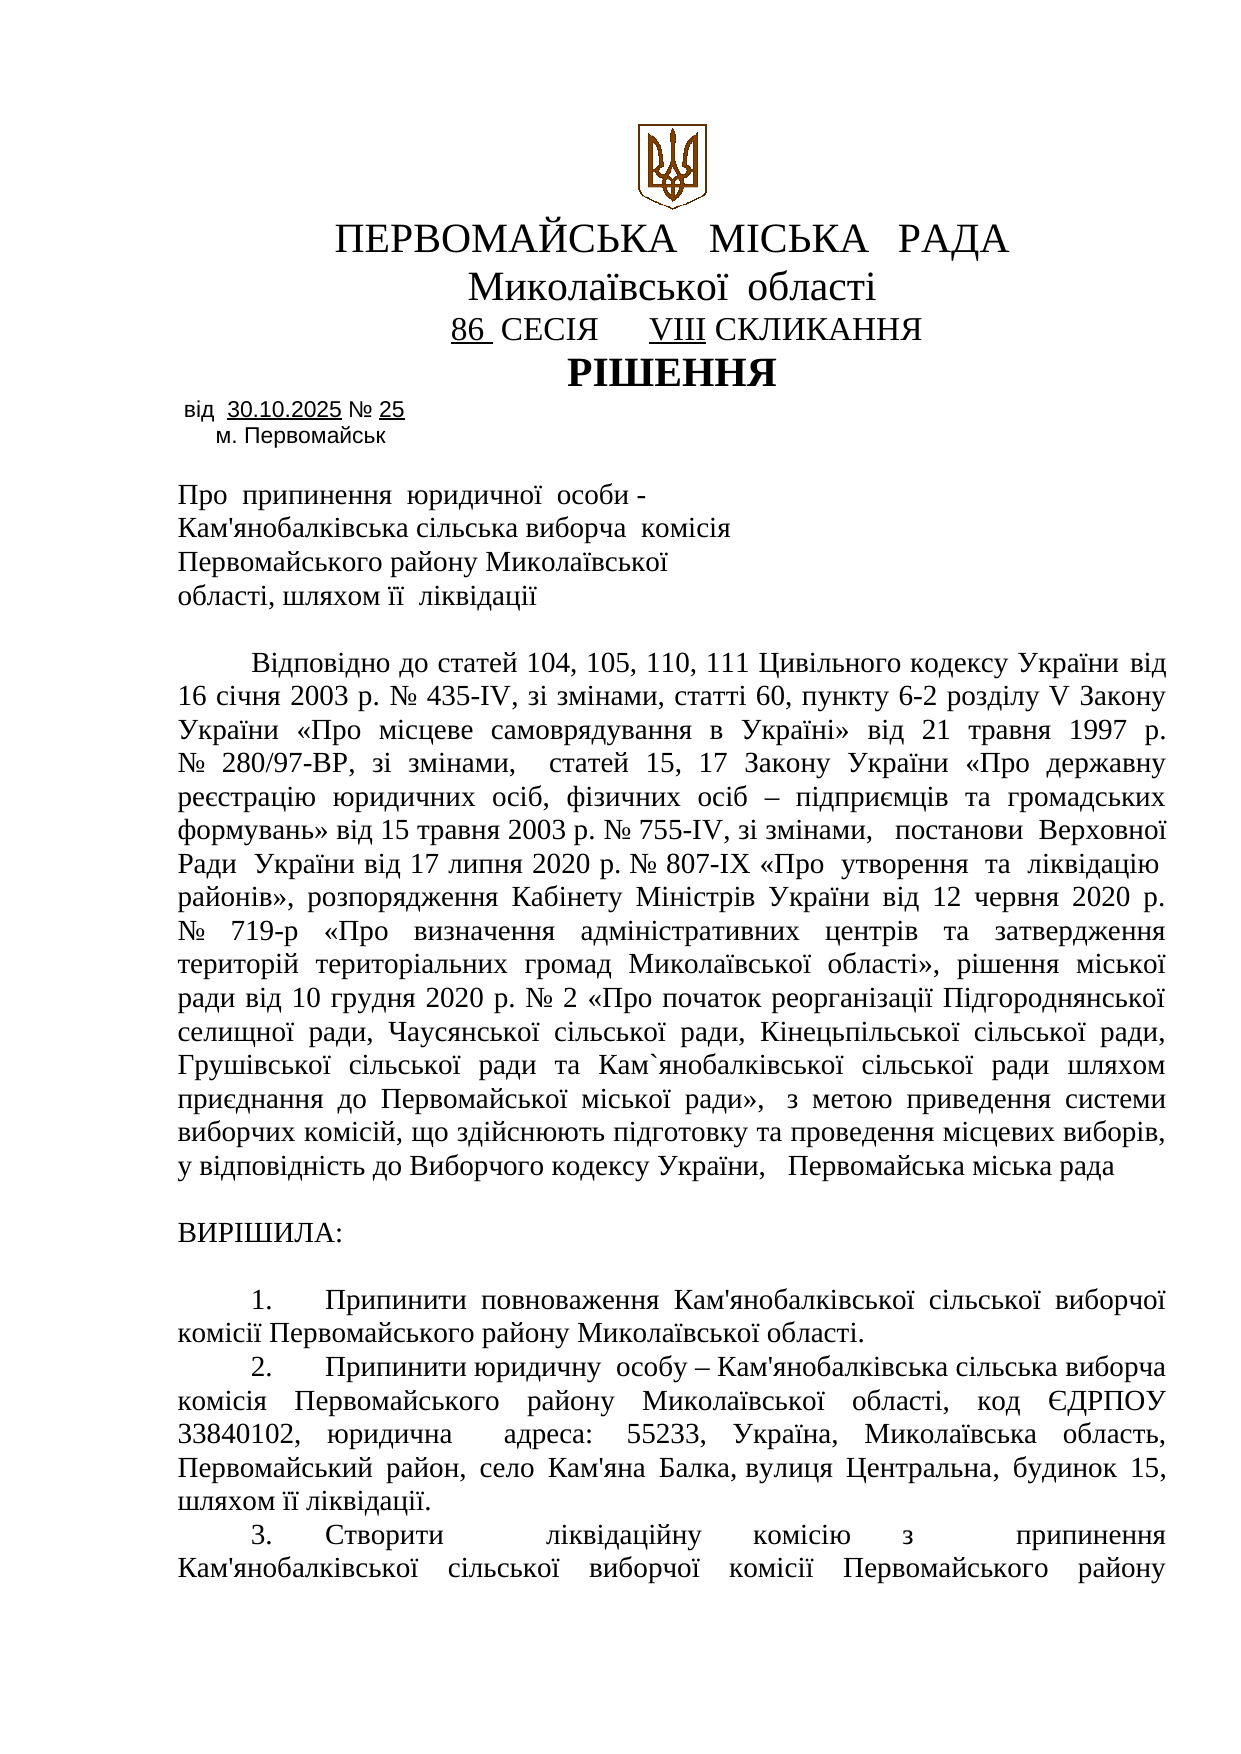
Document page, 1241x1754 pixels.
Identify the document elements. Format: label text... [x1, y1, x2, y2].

text РІШЕННЯ [177, 348, 1167, 396]
text області, шляхом її ліквідації [177, 578, 1167, 611]
list Припинити юридичну особу – Кам'янобалківська сільська виборча комісія Первомайського району Миколаївської області, код ЄДРПОУ 33840102, юридична адреса: 55233, Україна, Миколаївська область, Первомайський район, село Кам'яна Балка, вулиця Центральна, будинок 15, шляхом її ліквідації. [177, 1349, 1167, 1450]
text Відповідно до статей 104, 105, 110, 111 Цивільного кодексу України від 16 січня 2003 р. № 435-IV, зі змінами, статті 60, пункту 6-2 розділу V Закону України «Про місцеве самоврядування в Україні» від 21 травня 1997 р. № 280/97-ВР, зі змінами, статей 15, 17 Закону України «Про державну реєстрацію юридичних осіб, фізичних осіб – підприємців та громадських формувань» від 15 травня 2003 р. № 755-IV, зі змінами, постанови Верховної Ради України від 17 липня 2020 р. № 807-ІХ «Про утворення та ліквідацію районів», розпорядження Кабінету Міністрів України від 12 червня 2020 р. № 719-р «Про визначення адміністративних центрів та затвердження територій територіальних громад Миколаївської області», рішення міської ради від 10 грудня 2020 р. № 2 «Про початок реорганізації Підгороднянської селищної ради, Чаусянської сільської ради, Кінецьпільської сільської ради, Грушівської сільської ради та Кам`янобалківської сільської ради шляхом приєднання до Первомайської міської ради», з метою приведення системи виборчих комісій, що здійснюють підготовку та проведення місцевих виборів, у відповідність до Виборчого кодексу України, Первомайська міська рада [177, 645, 1167, 1181]
text Про припинення юридичної особи - [177, 477, 1167, 511]
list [177, 1517, 1167, 1584]
text Кам'янобалківська сільська виборча комісія [177, 511, 1167, 544]
text м. Первомайськ [177, 422, 1167, 448]
text від 30.10.2025 № 25 [177, 396, 1167, 422]
text ВИРІШИЛА: [177, 1215, 1167, 1248]
text 86 СЕСІЯ VIII СКЛИКАННЯ [325, 309, 1167, 348]
text ПЕРВОМАЙСЬКА МІСЬКА РАДА [177, 213, 1167, 261]
list Припинити юридичну особу – Кам'янобалківська сільська виборча комісія Первомайського району Миколаївської області, код ЄДРПОУ 33840102, юридична адреса: 55233, Україна, Миколаївська область, Первомайський район, село Кам'яна Балка, вулиця Центральна, будинок 15, шляхом її ліквідації. [177, 1450, 1167, 1517]
text Первомайського району Миколаївської [177, 544, 1167, 578]
text Миколаївської області [177, 261, 1167, 309]
picture [631, 118, 713, 214]
list Припинити повноваження Кам'янобалківської сільської виборчої комісії Первомайського району Миколаївської області. [177, 1282, 1167, 1349]
